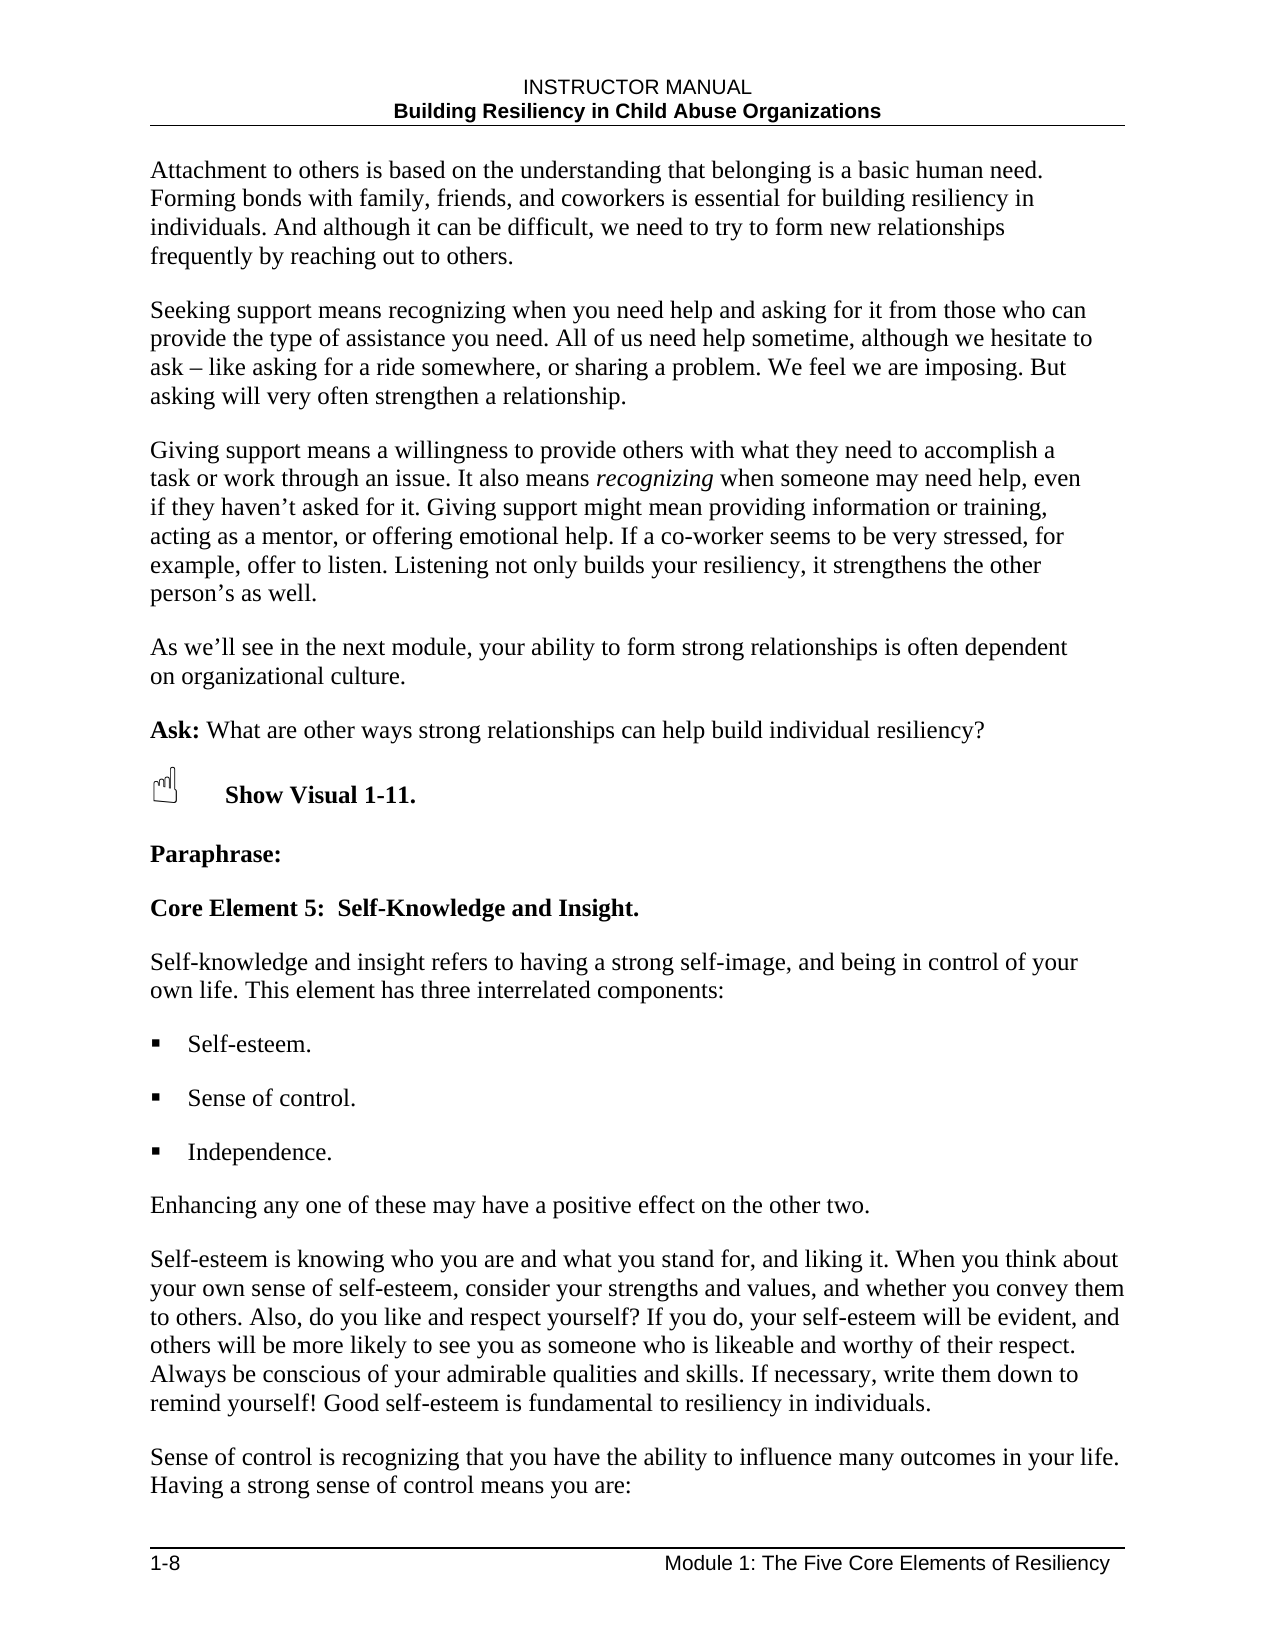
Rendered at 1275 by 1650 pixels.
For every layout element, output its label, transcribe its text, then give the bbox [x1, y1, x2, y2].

list Enhancing any one of these may have a positive effect on the other two. [150, 1190, 1125, 1219]
text Giving support means a willingness to provide others with what they need to accomplish a task or work through an issue. It also means recognizing when someone may need help, even if they haven’t asked for it. Giving support might mean providing information or training, acting as a mentor, or offering emotional help. If a co-worker seems to be very stressed, for example, offer to listen. Listening not only builds your resiliency, it strengthens the other person’s as well. [150, 435, 1095, 607]
text Ask: What are other ways strong relationships can help build individual resiliency? [150, 715, 1125, 743]
text Attachment to others is based on the understanding that belonging is a basic human need. Forming bonds with family, friends, and coworkers is essential for building resiliency in individuals. And although it can be difficult, we need to try to form new relationships frequently by reaching out to others. [150, 155, 1095, 270]
list Self-esteem. [150, 1029, 1125, 1058]
text Seeking support means recognizing when you need help and asking for it from those who can provide the type of assistance you need. All of us need help sometime, although we hesitate to ask – like asking for a ride somewhere, or sharing a problem. We feel we are imposing. But asking will very often strengthen a relationship. [150, 295, 1095, 410]
text Self-knowledge and insight refers to having a strong self-image, and being in control of your own life. This element has three interrelated components: [150, 947, 1125, 1004]
text Show Visual 1-11. [150, 768, 1125, 814]
text Sense of control is recognizing that you have the ability to influence many outcomes in your life. Having a strong sense of control means you are: [150, 1442, 1125, 1499]
list Sense of control. [150, 1083, 1125, 1112]
list Independence. [150, 1137, 1125, 1165]
text As we’ll see in the next module, your ability to form strong relationships is often dependent on organizational culture. [150, 632, 1095, 690]
text Self-esteem is knowing who you are and what you stand for, and liking it. When you think about your own sense of self-esteem, consider your strengths and values, and whether you convey them to others. Also, do you like and respect yourself? If you do, your self-esteem will be evident, and others will be more likely to see you as someone who is likeable and worthy of their respect. Always be conscious of your admirable qualities and skills. If necessary, write them down to remind yourself! Good self-esteem is fundamental to resiliency in individuals. [150, 1244, 1125, 1417]
text Core Element 5: Self-Knowledge and Insight. [150, 893, 1125, 922]
text Paraphrase: [150, 839, 1125, 868]
